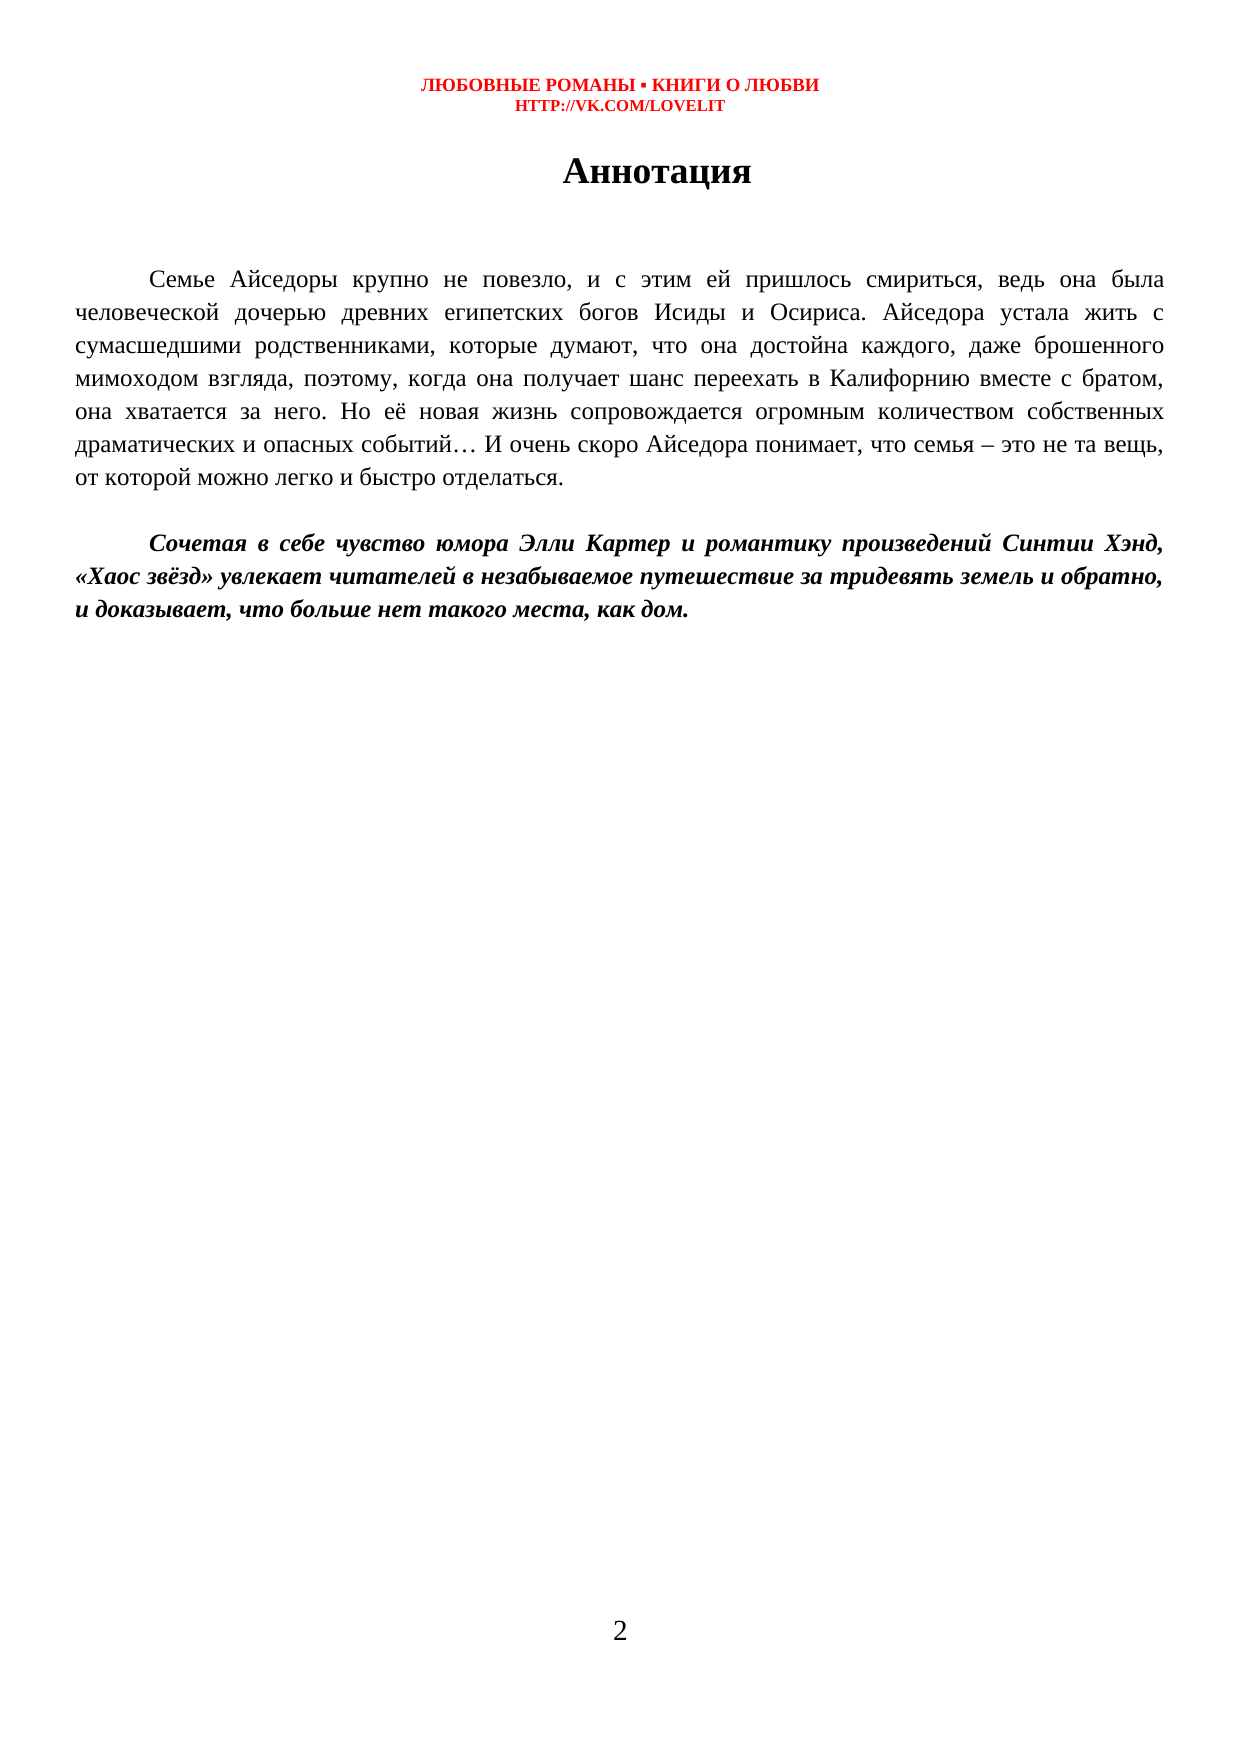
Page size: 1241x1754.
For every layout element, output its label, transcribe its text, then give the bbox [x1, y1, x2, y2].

text Семье Айседоры крупно не повезло, и с этим ей пришлось смириться, ведь она была человеческой дочерью древних египетских богов Исиды и Осириса. Айседора устала жить с сумасшедшими родственниками, которые думают, что она достойна каждого, даже брошенного мимоходом взгляда, поэтому, когда она получает шанс переехать в Калифорнию вместе с братом, она хватается за него. Но её новая жизнь сопровождается огромным количеством собственных драматических и опасных событий… И очень скоро Айседора понимает, что семья – это не та вещь, от которой можно легко и быстро отделаться. [75, 264, 1165, 491]
text Сочетая в себе чувство юмора Элли Картер и романтику произведений Синтии Хэнд, «Хаос звёзд» увлекает читателей в незабываемое путешествие за тридевять земель и обратно, и доказывает, что больше нет такого места, как дом. [75, 528, 1165, 623]
text Аннотация [75, 148, 1165, 191]
